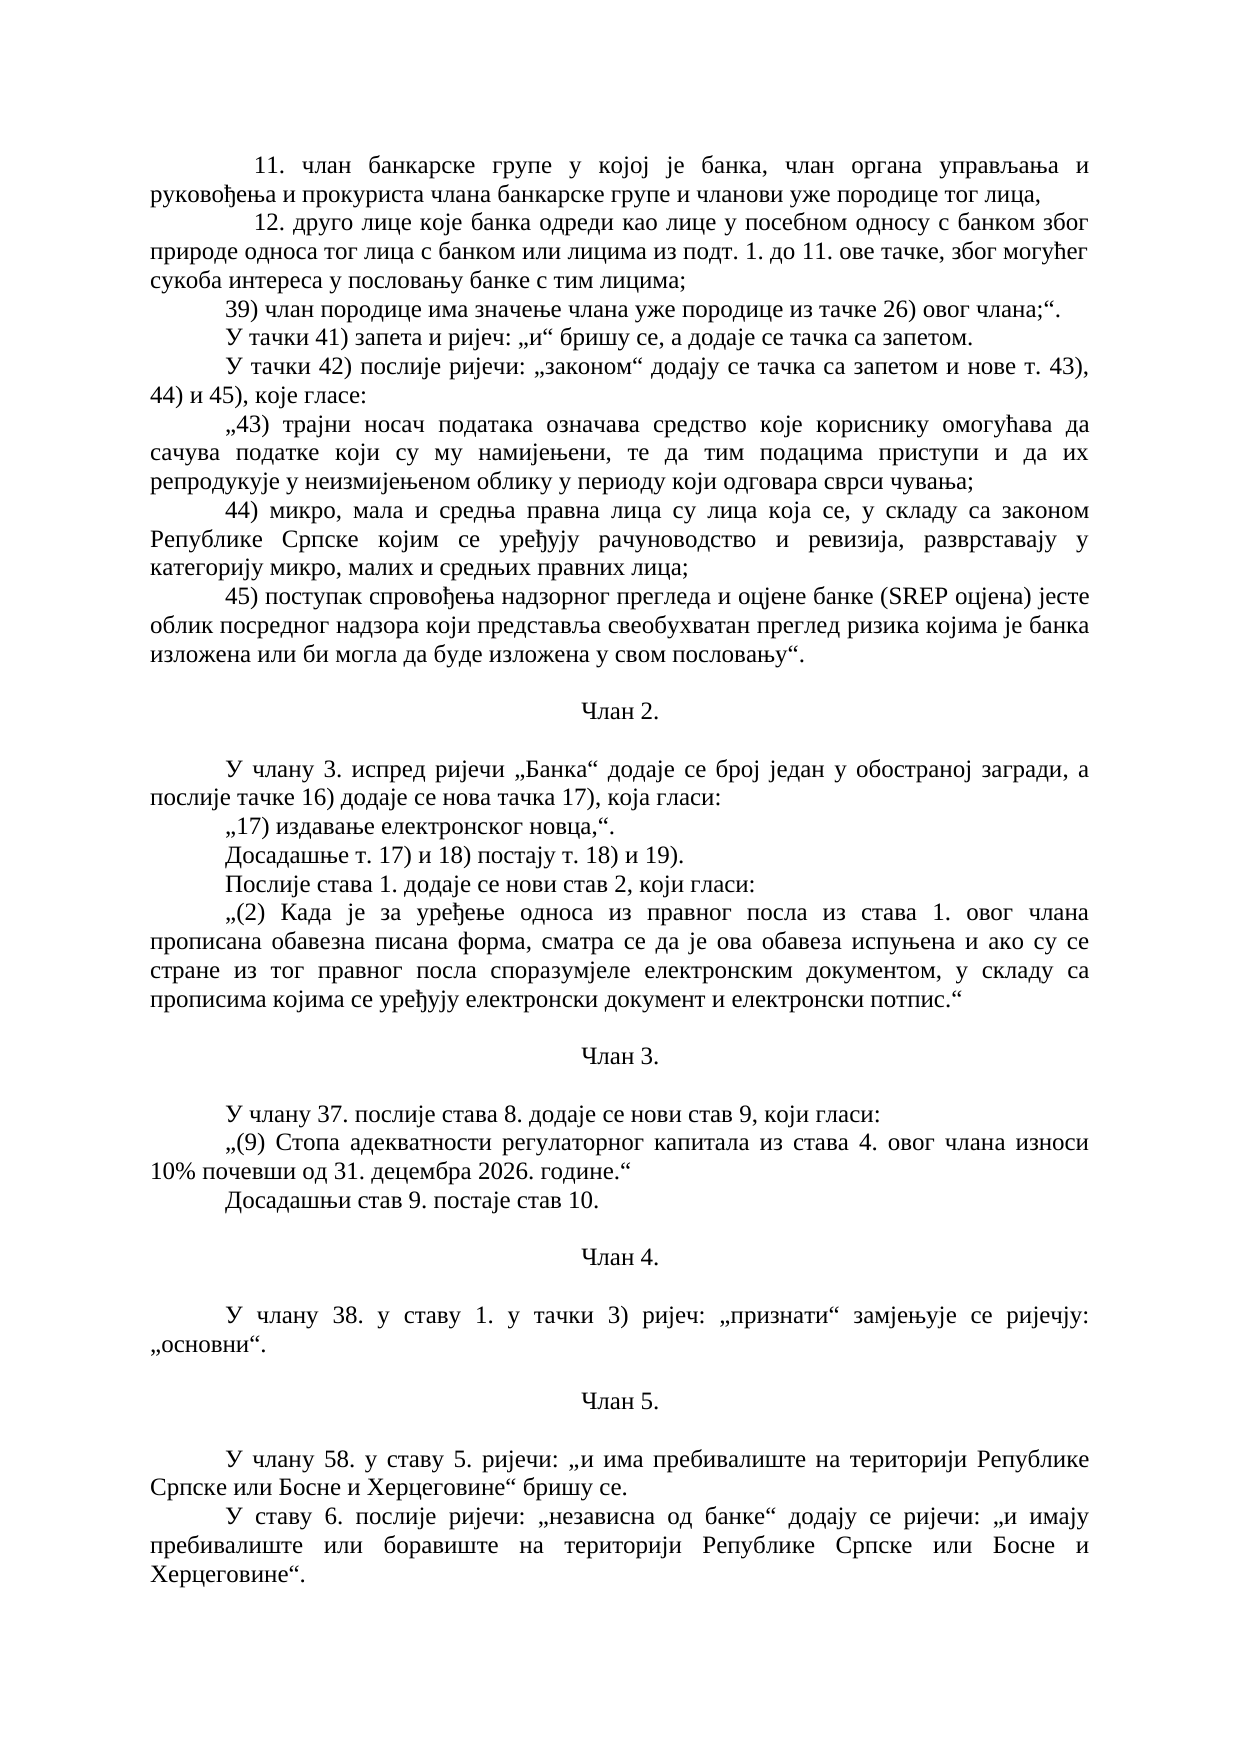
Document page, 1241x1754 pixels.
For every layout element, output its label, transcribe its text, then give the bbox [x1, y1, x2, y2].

text У тачки 41) запета и ријеч: „и“ бришу се, а додаје се тачка са запетом. [150, 322, 1090, 351]
text Члан 5. [150, 1386, 1090, 1415]
text У члану 38. у ставу 1. у тачки 3) ријеч: „признати“ замјењује се ријечју: „основни“. [150, 1300, 1090, 1357]
text У ставу 6. послије ријечи: „независна од банке“ додају се ријечи: „и имају пребивалиште или боравиште на територији Републике Српске или Босне и Херцеговине“. [150, 1501, 1090, 1587]
text 44) микро, мала и средња правна лица су лица која се, у складу са законом Републике Српске којим се уређују рачуноводство и ревизија, разврставају у категорију микро, малих и средњих правних лица; [150, 495, 1090, 581]
text У члану 3. испред ријечи „Банка“ додаје се број један у обостраној загради, а послије тачке 16) додаје се нова тачка 17), која гласи: [150, 754, 1090, 811]
text „(2) Када је за уређење односа из правног посла из става 1. овог члана прописана обавезна писана форма, сматра се да је ова обавеза испуњена и ако су се стране из тог правног посла споразумјеле електронским документом, у складу са прописима којима се уређују електронски документ и електронски потпис.“ [150, 897, 1090, 1012]
text Члан 2. [150, 696, 1090, 725]
text „43) трајни носач података означава средство које кориснику омогућава да сачува податке који су му намијењени, те да тим подацима приступи и да их репродукује у неизмијењеном облику у периоду који одговара сврси чувања; [150, 409, 1090, 495]
text У члану 37. послије става 8. додаје се нови став 9, који гласи: [150, 1099, 1090, 1127]
text „(9) Стопа адекватности регулаторног капитала из става 4. овог члана износи 10% почевши од 31. децембра 2026. године.“ [150, 1127, 1090, 1185]
text „17) издавање електронског новца,“. [150, 811, 1090, 840]
text 39) члан породице има значење члана уже породице из тачке 26) овог члана;“. [150, 294, 1090, 322]
text Досадашњи став 9. постаје став 10. [150, 1185, 1090, 1214]
text У тачки 42) послије ријечи: „законом“ додају се тачка са запетом и нове т. 43), 44) и 45), које гласе: [150, 351, 1090, 409]
text Члан 4. [150, 1242, 1090, 1271]
text Послије става 1. додаје се нови став 2, који гласи: [150, 869, 1090, 897]
text 12. друго лице које банка одреди као лице у посебном односу с банком због природе односа тог лица с банком или лицима из подт. 1. до 11. ове тачке, због могућег сукоба интереса у пословању банке с тим лицима; [150, 207, 1090, 294]
text 45) поступак спровођења надзорног прегледа и оцјене банке (SREP оцјена) јесте облик посредног надзора који представља свеобухватан преглед ризика којима је банка изложена или би могла да буде изложена у свом пословању“. [150, 581, 1090, 667]
text У члану 58. у ставу 5. ријечи: „и има пребивалиште на територији Републике Српске или Босне и Херцеговине“ бришу се. [150, 1444, 1090, 1501]
text Члан 3. [150, 1041, 1090, 1070]
text Досадашње т. 17) и 18) постају т. 18) и 19). [150, 840, 1090, 869]
text 11. члан банкарске групе у којој је банка, члан органа управљања и руковођења и прокуриста члана банкарске групе и чланови уже породице тог лица, [150, 150, 1090, 207]
